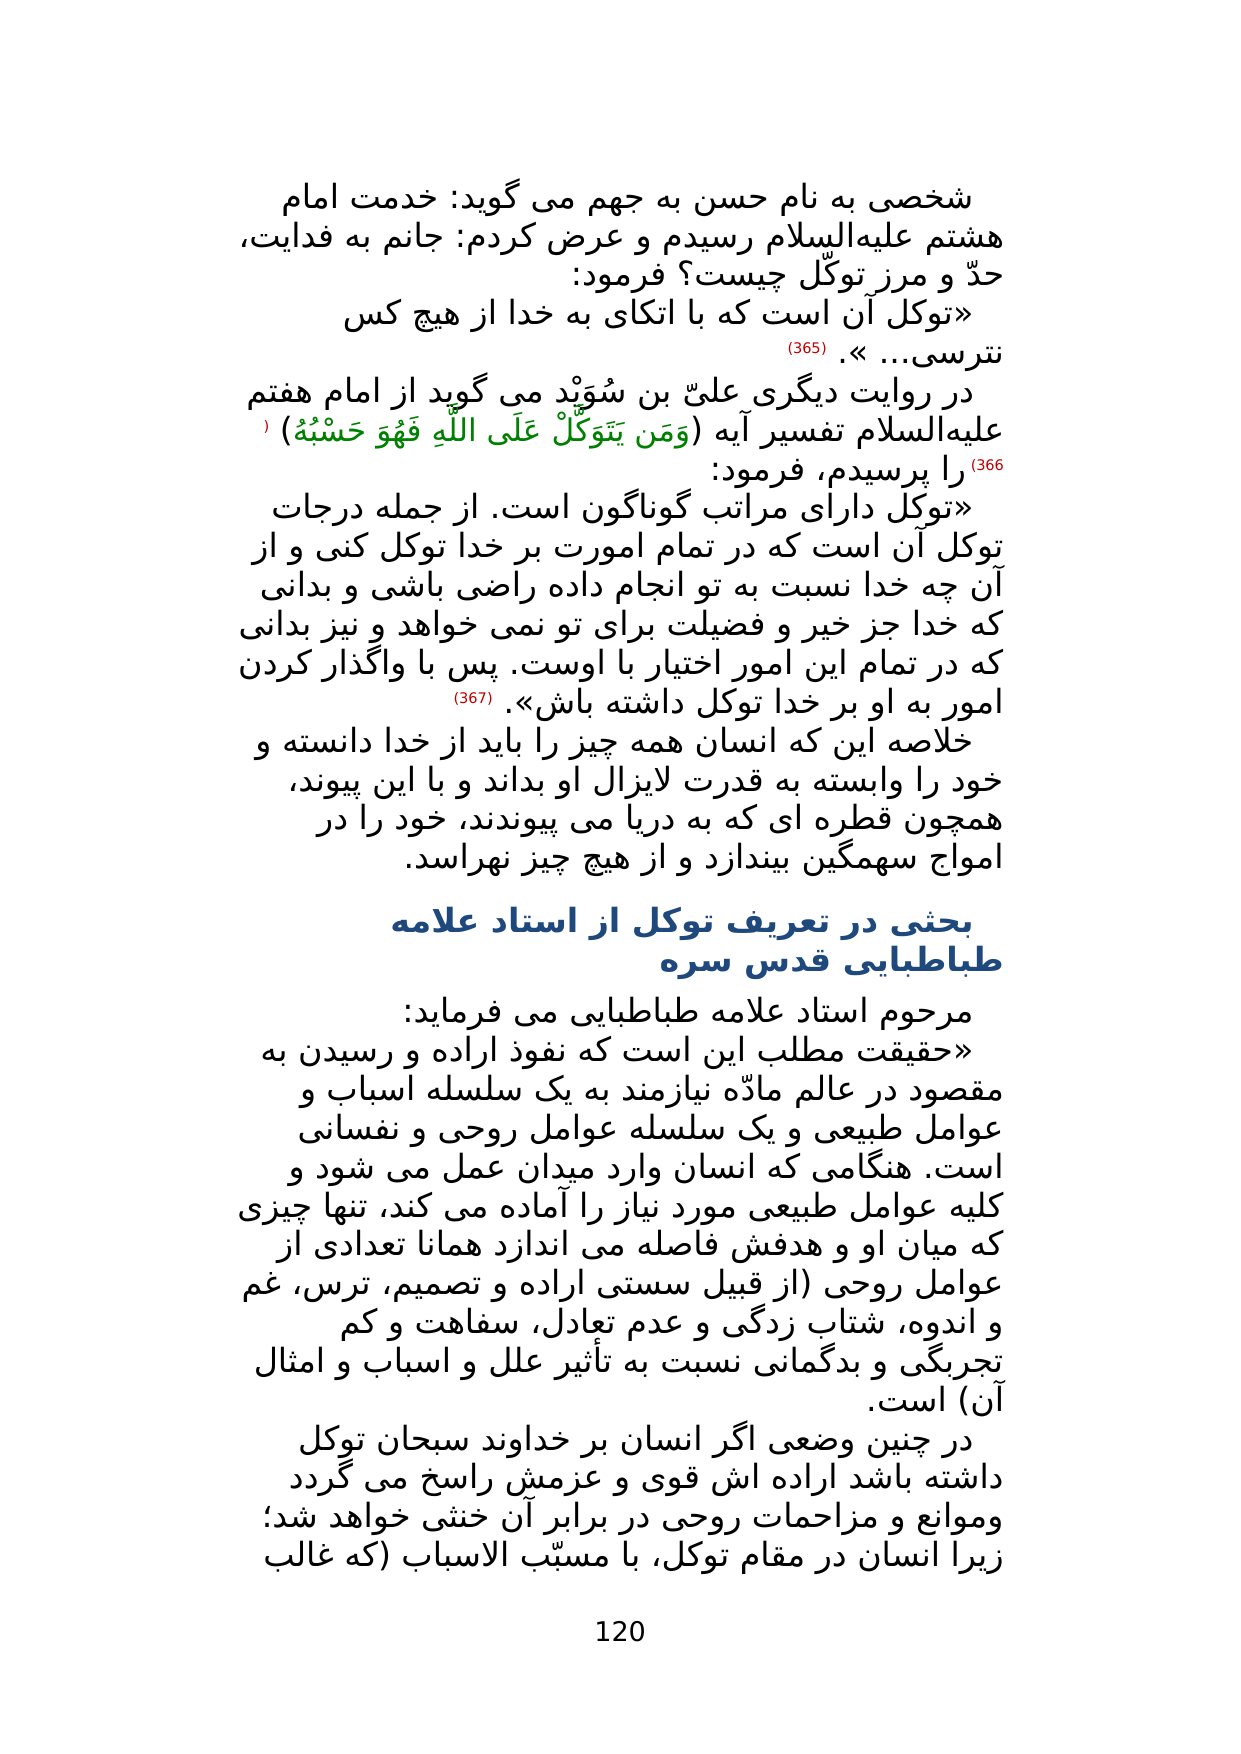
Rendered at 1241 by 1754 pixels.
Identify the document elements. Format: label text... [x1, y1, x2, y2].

text مرحوم استاد علامه طباطبایی می فرماید: [236, 992, 1004, 1031]
text «توکل آن است که با اتکای به خدا از هیچ کس نترسی... ». (365) [236, 294, 1004, 371]
text شخصی به نام حسن به جهم می گوید: خدمت امام هشتم عليه‌السلام رسیدم و عرض کردم: جانم به فدایت، حدّ و مرز توکّل چیست؟ فرمود: [236, 177, 1004, 294]
subtitle بحثی در تعریف توکل از استاد علامه طباطبایی قدس سره [236, 902, 1004, 979]
text «حقیقت مطلب این است که نفوذ اراده و رسیدن به مقصود در عالم مادّه نیازمند به یک سلسله اسباب و عوامل طبیعی و یک سلسله عوامل روحی و نفسانی است. هنگامی که انسان وارد میدان عمل می شود و کلیه عوامل طبیعی مورد نیاز را آماده می کند، تنها چیزی که میان او و هدفش فاصله می اندازد همانا تعدادی از عوامل روحی (از قبیل سستی اراده و تصمیم، ترس، غم و اندوه، شتاب زدگی و عدم تعادل، سفاهت و کم تجربگی و بدگمانی نسبت به تأثیر علل و اسباب و امثال آن) است. [236, 1031, 1004, 1419]
text «توکل دارای مراتب گوناگون است. از جمله درجات توکل آن است که در تمام امورت بر خدا توکل کنی و از آن چه خدا نسبت به تو انجام داده راضی باشی و بدانی که خدا جز خیر و فضیلت برای تو نمی خواهد و نیز بدانی که در تمام این امور اختیار با اوست. پس با واگذار کردن امور به او بر خدا توکل داشته باش». (367) [236, 488, 1004, 721]
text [236, 1419, 1004, 1574]
text در روایت دیگری علیّ بن سُوَیْد می گوید از امام هفتم عليه‌السلام تفسیر آیه (وَمَن یَتَوَکَّلْ عَلَی اللَّهِ فَهُوَ حَسْبُهُ) (366) را پرسیدم، فرمود: [236, 371, 1004, 488]
text خلاصه این که انسان همه چیز را باید از خدا دانسته و خود را وابسته به قدرت لایزال او بداند و با این پیوند، همچون قطره ای که به دریا می پیوندند، خود را در امواج سهمگین بیندازد و از هیچ چیز نهراسد. [236, 721, 1004, 877]
